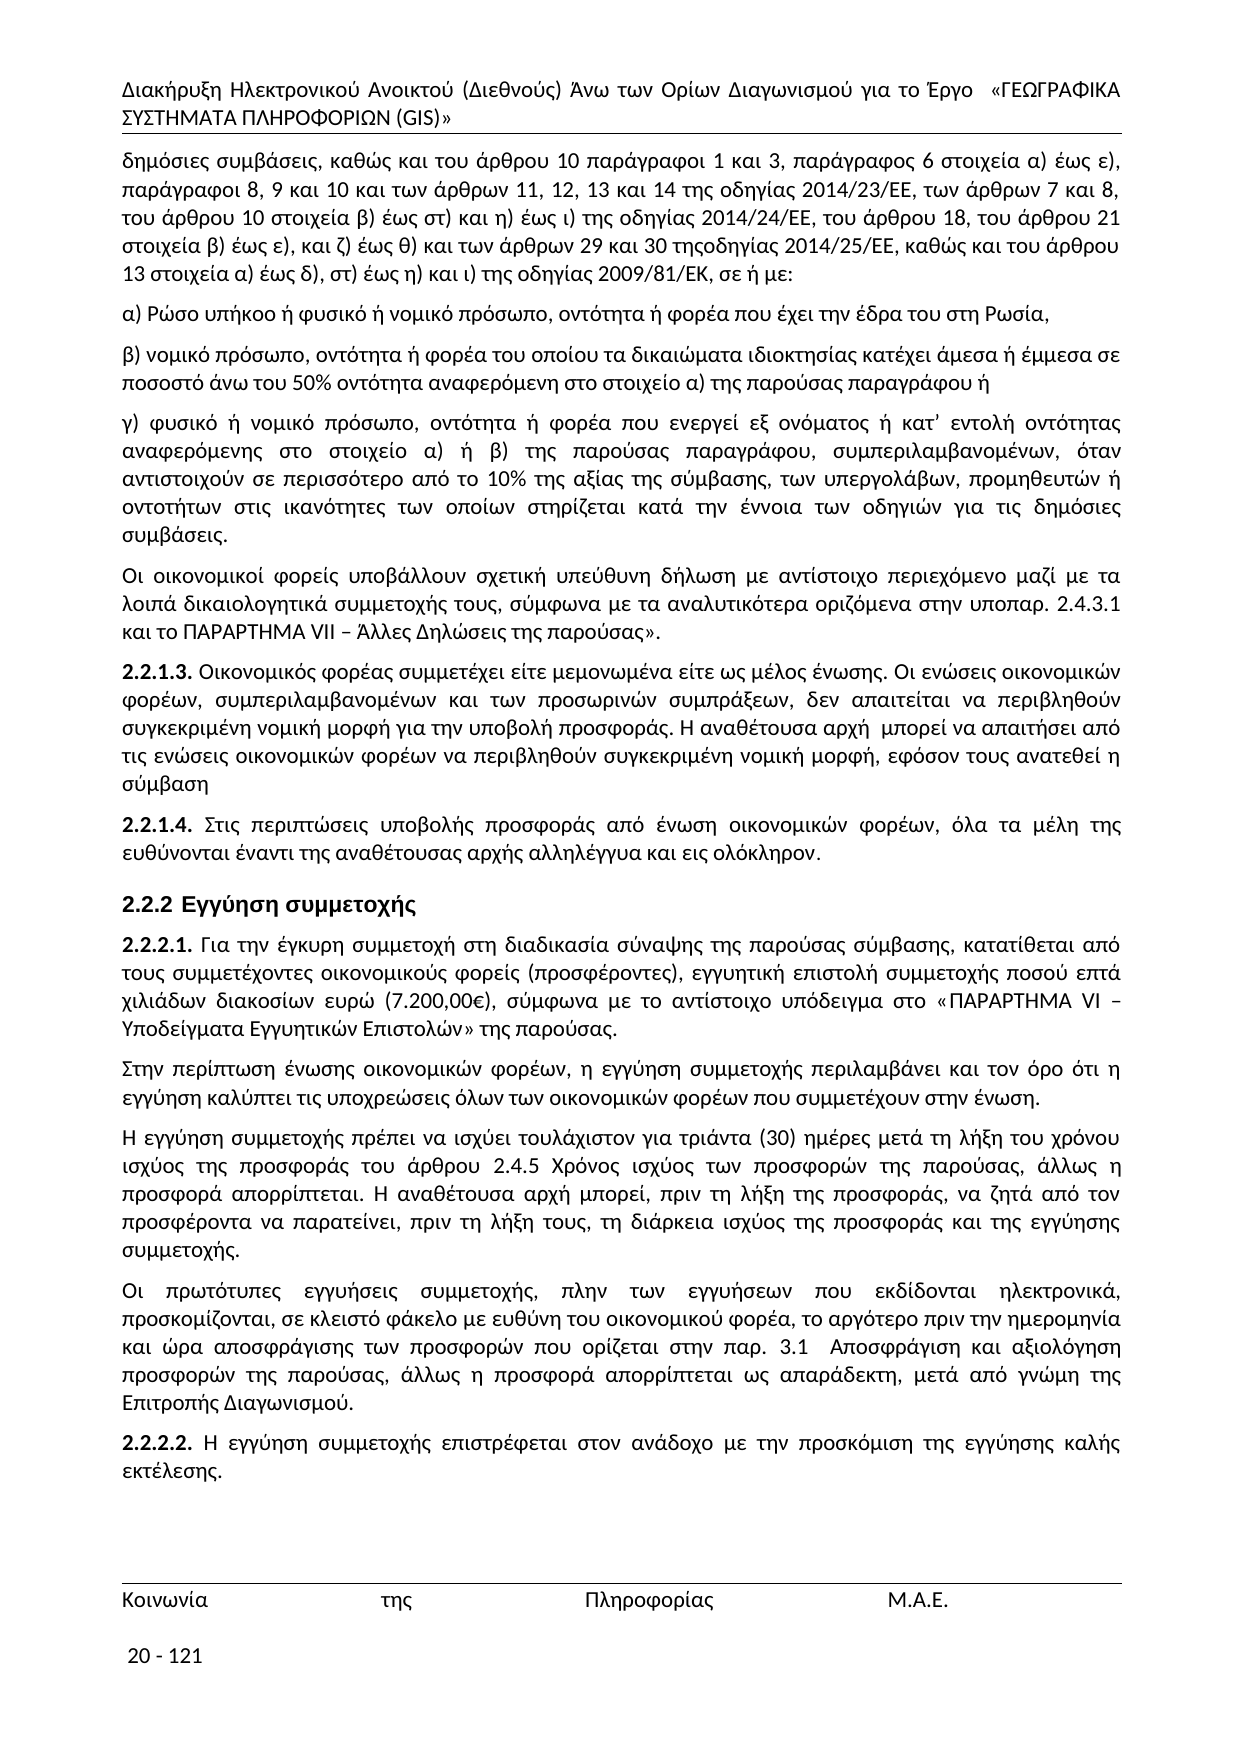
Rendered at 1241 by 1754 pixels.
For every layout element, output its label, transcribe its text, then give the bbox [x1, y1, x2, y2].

text 2.2.1.3. Οικονομικός φορέας συμμετέχει είτε μεμονωμένα είτε ως μέλος ένωσης. Οι ενώσεις οικονομικών φορέων, συμπεριλαμβανομένων και των προσωρινών συμπράξεων, δεν απαιτείται να περιβληθούν συγκεκριμένη νομική μορφή για την υποβολή προσφοράς. Η αναθέτουσα αρχή μπορεί να απαιτήσει από τις ενώσεις οικονομικών φορέων να περιβληθούν συγκεκριμένη νομική μορφή, εφόσον τους ανατεθεί η σύμβαση [122, 657, 1122, 798]
text γ) φυσικό ή νομικό πρόσωπο, οντότητα ή φορέα που ενεργεί εξ ονόματος ή κατ’ εντολή οντότητας αναφερόμενης στο στοιχείο α) ή β) της παρούσας παραγράφου, συμπεριλαμβανομένων, όταν αντιστοιχούν σε περισσότερο από το 10% της αξίας της σύμβασης, των υπεργολάβων, προμηθευτών ή οντοτήτων στις ικανότητες των οποίων στηρίζεται κατά την έννοια των οδηγιών για τις δημόσιες συμβάσεις. [122, 408, 1122, 548]
text β) νομικό πρόσωπο, οντότητα ή φορέα του οποίου τα δικαιώματα ιδιοκτησίας κατέχει άμεσα ή έμμεσα σε ποσοστό άνω του 50% οντότητα αναφερόμενη στο στοιχείο α) της παρούσας παραγράφου ή [122, 340, 1122, 396]
text Η εγγύηση συμμετοχής πρέπει να ισχύει τουλάχιστον για τριάντα (30) ημέρες μετά τη λήξη του χρόνου ισχύος της προσφοράς του άρθρου 2.4.5 Χρόνος ισχύος των προσφορών της παρούσας, άλλως η προσφορά απορρίπτεται. Η αναθέτουσα αρχή μπορεί, πριν τη λήξη της προσφοράς, να ζητά από τον προσφέροντα να παρατείνει, πριν τη λήξη τους, τη διάρκεια ισχύος της προσφοράς και της εγγύησης συμμετοχής. [122, 1123, 1122, 1263]
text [122, 147, 1122, 287]
text Οι οικονομικοί φορείς υποβάλλουν σχετική υπεύθυνη δήλωση με αντίστοιχο περιεχόμενο μαζί με τα λοιπά δικαιολογητικά συμμετοχής τους, σύμφωνα με τα αναλυτικότερα οριζόμενα στην υποπαρ. 2.4.3.1 και το ‎ΠΑΡΑΡΤΗΜΑ VIΙ – Άλλες Δηλώσεις της παρούσας». [122, 561, 1122, 645]
text 2.2.2.2. Η εγγύηση συμμετοχής επιστρέφεται στον ανάδοχο με την προσκόμιση της εγγύησης καλής εκτέλεσης. [122, 1428, 1122, 1484]
text α) Ρώσο υπήκοο ή φυσικό ή νομικό πρόσωπο, οντότητα ή φορέα που έχει την έδρα του στη Ρωσία, [122, 299, 1122, 327]
text Οι πρωτότυπες εγγυήσεις συμμετοχής, πλην των εγγυήσεων που εκδίδονται ηλεκτρονικά, προσκομίζονται, σε κλειστό φάκελο με ευθύνη του οικονομικού φορέα, το αργότερο πριν την ημερομηνία και ώρα αποσφράγισης των προσφορών που ορίζεται στην παρ. 3.1 Αποσφράγιση και αξιολόγηση προσφορών της παρούσας, άλλως η προσφορά απορρίπτεται ως απαράδεκτη, μετά από γνώμη της Επιτροπής Διαγωνισμού. [122, 1276, 1122, 1416]
text Στην περίπτωση ένωσης οικονομικών φορέων, η εγγύηση συμμετοχής περιλαμβάνει και τον όρο ότι η εγγύηση καλύπτει τις υποχρεώσεις όλων των οικονομικών φορέων που συμμετέχουν στην ένωση. [122, 1054, 1122, 1111]
text 2.2.2.1. Για την έγκυρη συμμετοχή στη διαδικασία σύναψης της παρούσας σύμβασης, κατατίθεται από τους συμμετέχοντες οικονομικούς φορείς (προσφέροντες), εγγυητική επιστολή συμμετοχής ποσού επτά χιλιάδων διακοσίων ευρώ (7.200,00€), σύμφωνα με το αντίστοιχο υπόδειγμα στο «ΠΑΡΑΡΤΗΜΑ VΙ – Υποδείγματα Εγγυητικών Επιστολών» της παρούσας. [122, 930, 1122, 1042]
text 2.2.1.4. Στις περιπτώσεις υποβολής προσφοράς από ένωση οικονομικών φορέων, όλα τα μέλη της ευθύνονται έναντι της αναθέτουσας αρχής αλληλέγγυα και εις ολόκληρον. [122, 810, 1122, 866]
subtitle 2.2.2 Εγγύηση συμμετοχής [122, 891, 1122, 917]
